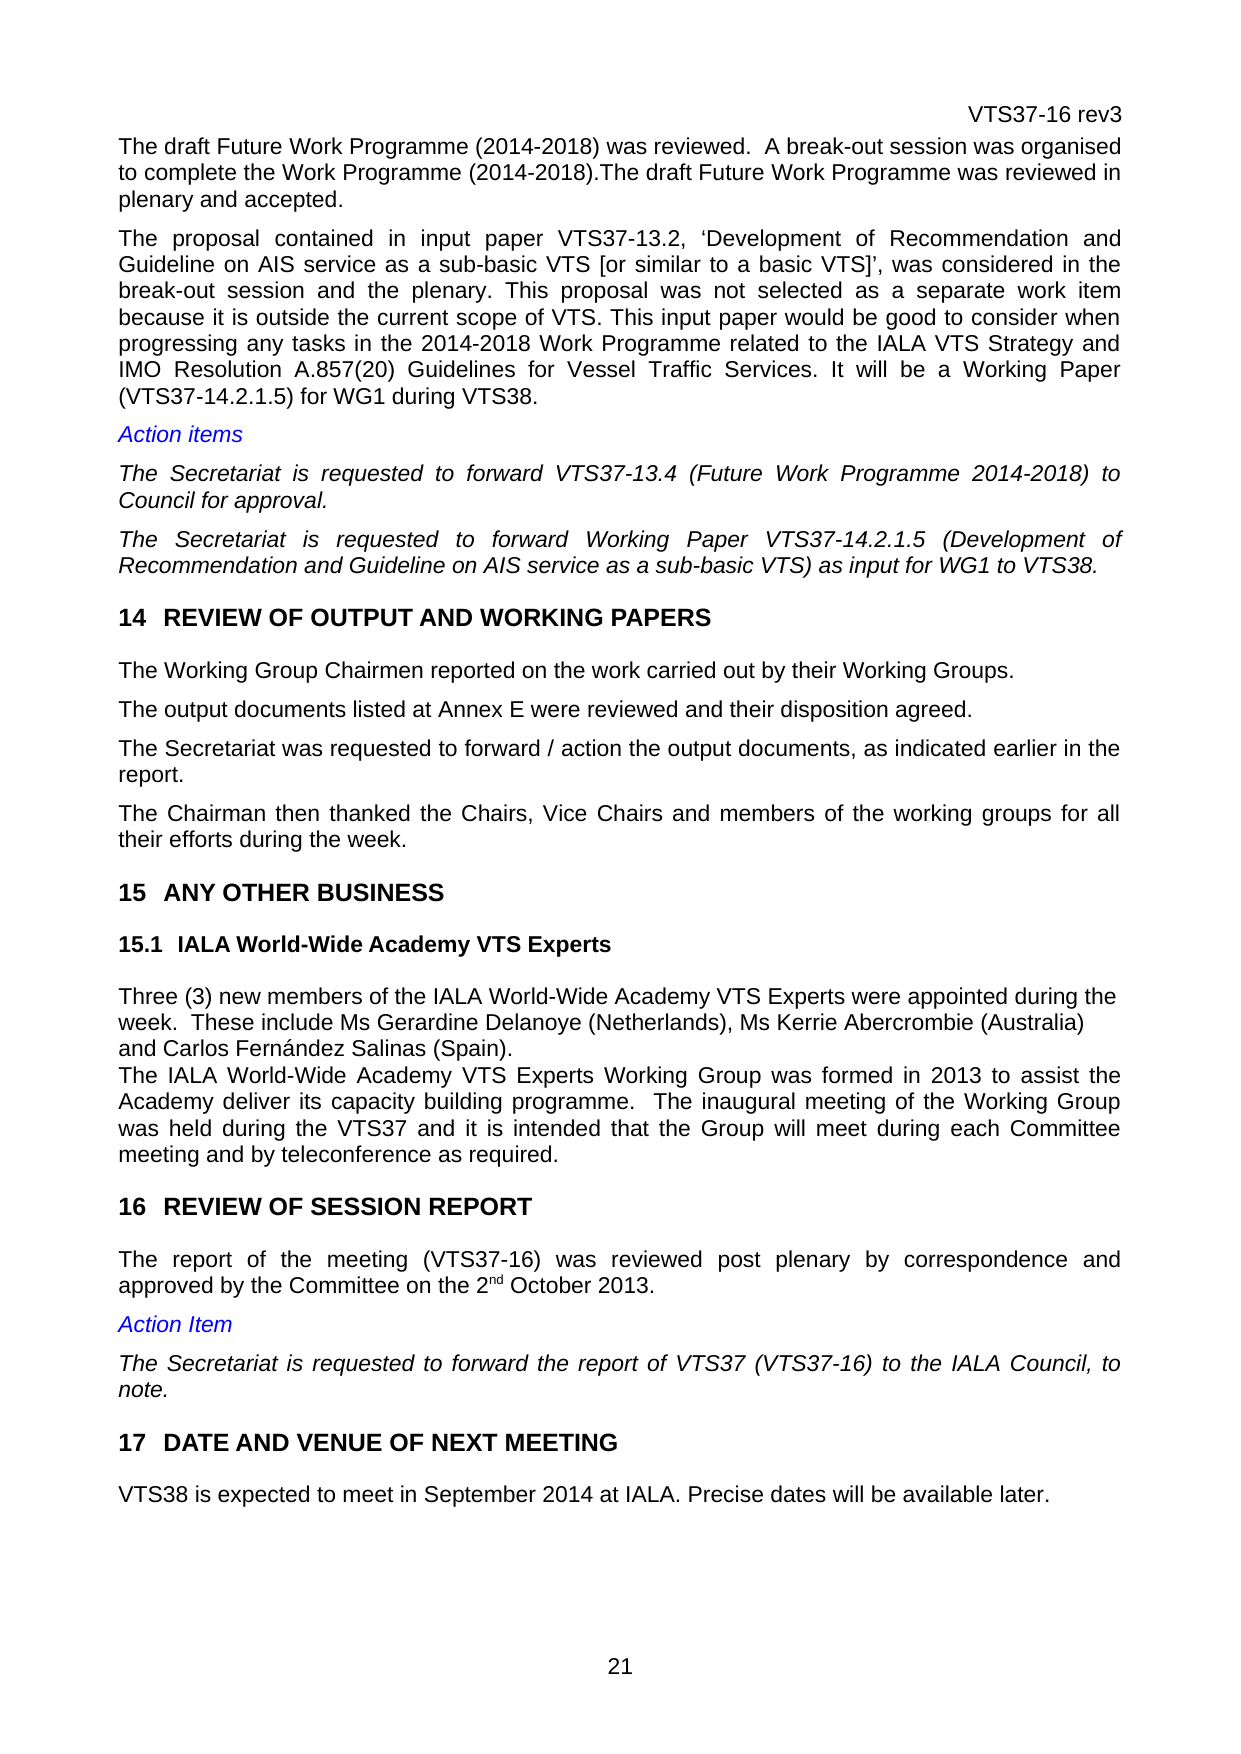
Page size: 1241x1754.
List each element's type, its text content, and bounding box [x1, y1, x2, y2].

subtitle Review of output and working papers [118, 603, 1122, 632]
subtitle Date and venue of next meeting [118, 1428, 1122, 1456]
text VTS38 is expected to meet in September 2014 at IALA. Precise dates will be available later. [118, 1481, 1122, 1508]
text Action Item [118, 1311, 1122, 1337]
subtitle IALA World-Wide Academy VTS Experts [118, 931, 1122, 958]
text The Secretariat is requested to forward Working Paper VTS37-14.2.1.5 (Development of Recommendation and Guideline on AIS service as a sub-basic VTS) as input for WG1 to VTS38. [118, 526, 1122, 578]
text The report of the meeting (VTS37-16) was reviewed post plenary by correspondence and approved by the Committee on the 2nd October 2013. [118, 1246, 1122, 1299]
text The Chairman then thanked the Chairs, Vice Chairs and members of the working groups for all their efforts during the week. [118, 800, 1122, 853]
text Action items [118, 421, 1122, 448]
text The Secretariat was requested to forward / action the output documents, as indicated earlier in the report. [118, 735, 1122, 787]
subtitle Review of Session Report [118, 1192, 1122, 1221]
text The Secretariat is requested to forward the report of VTS37 (VTS37-16) to the IALA Council, to note. [118, 1350, 1122, 1403]
text Three (3) new members of the IALA World-Wide Academy VTS Experts were appointed during the week. These include Ms Gerardine Delanoye (Netherlands), Ms Kerrie Abercrombie (Australia) and Carlos Fernández Salinas (Spain). [118, 983, 1122, 1062]
text The draft Future Work Programme (2014-2018) was reviewed. A break-out session was organised to complete the Work Programme (2014-2018).The draft Future Work Programme was reviewed in plenary and accepted. [118, 133, 1122, 212]
text The output documents listed at Annex E were reviewed and their disposition agreed. [118, 696, 1122, 722]
text The proposal contained in input paper VTS37-13.2, ‘Development of Recommendation and Guideline on AIS service as a sub-basic VTS [or similar to a basic VTS]’, was considered in the break-out session and the plenary. This proposal was not selected as a separate work item because it is outside the current scope of VTS. This input paper would be good to consider when progressing any tasks in the 2014-2018 Work Programme related to the IALA VTS Strategy and IMO Resolution A.857(20) Guidelines for Vessel Traffic Services. It will be a Working Paper (VTS37-14.2.1.5) for WG1 during VTS38. [118, 224, 1122, 409]
text The Secretariat is requested to forward VTS37-13.4 (Future Work Programme 2014-2018) to Council for approval. [118, 460, 1122, 513]
subtitle Any Other Business [118, 878, 1122, 906]
text The Working Group Chairmen reported on the work carried out by their Working Groups. [118, 657, 1122, 683]
text The IALA World-Wide Academy VTS Experts Working Group was formed in 2013 to assist the Academy deliver its capacity building programme. The inaugural meeting of the Working Group was held during the VTS37 and it is intended that the Group will meet during each Committee meeting and by teleconference as required. [118, 1062, 1122, 1167]
